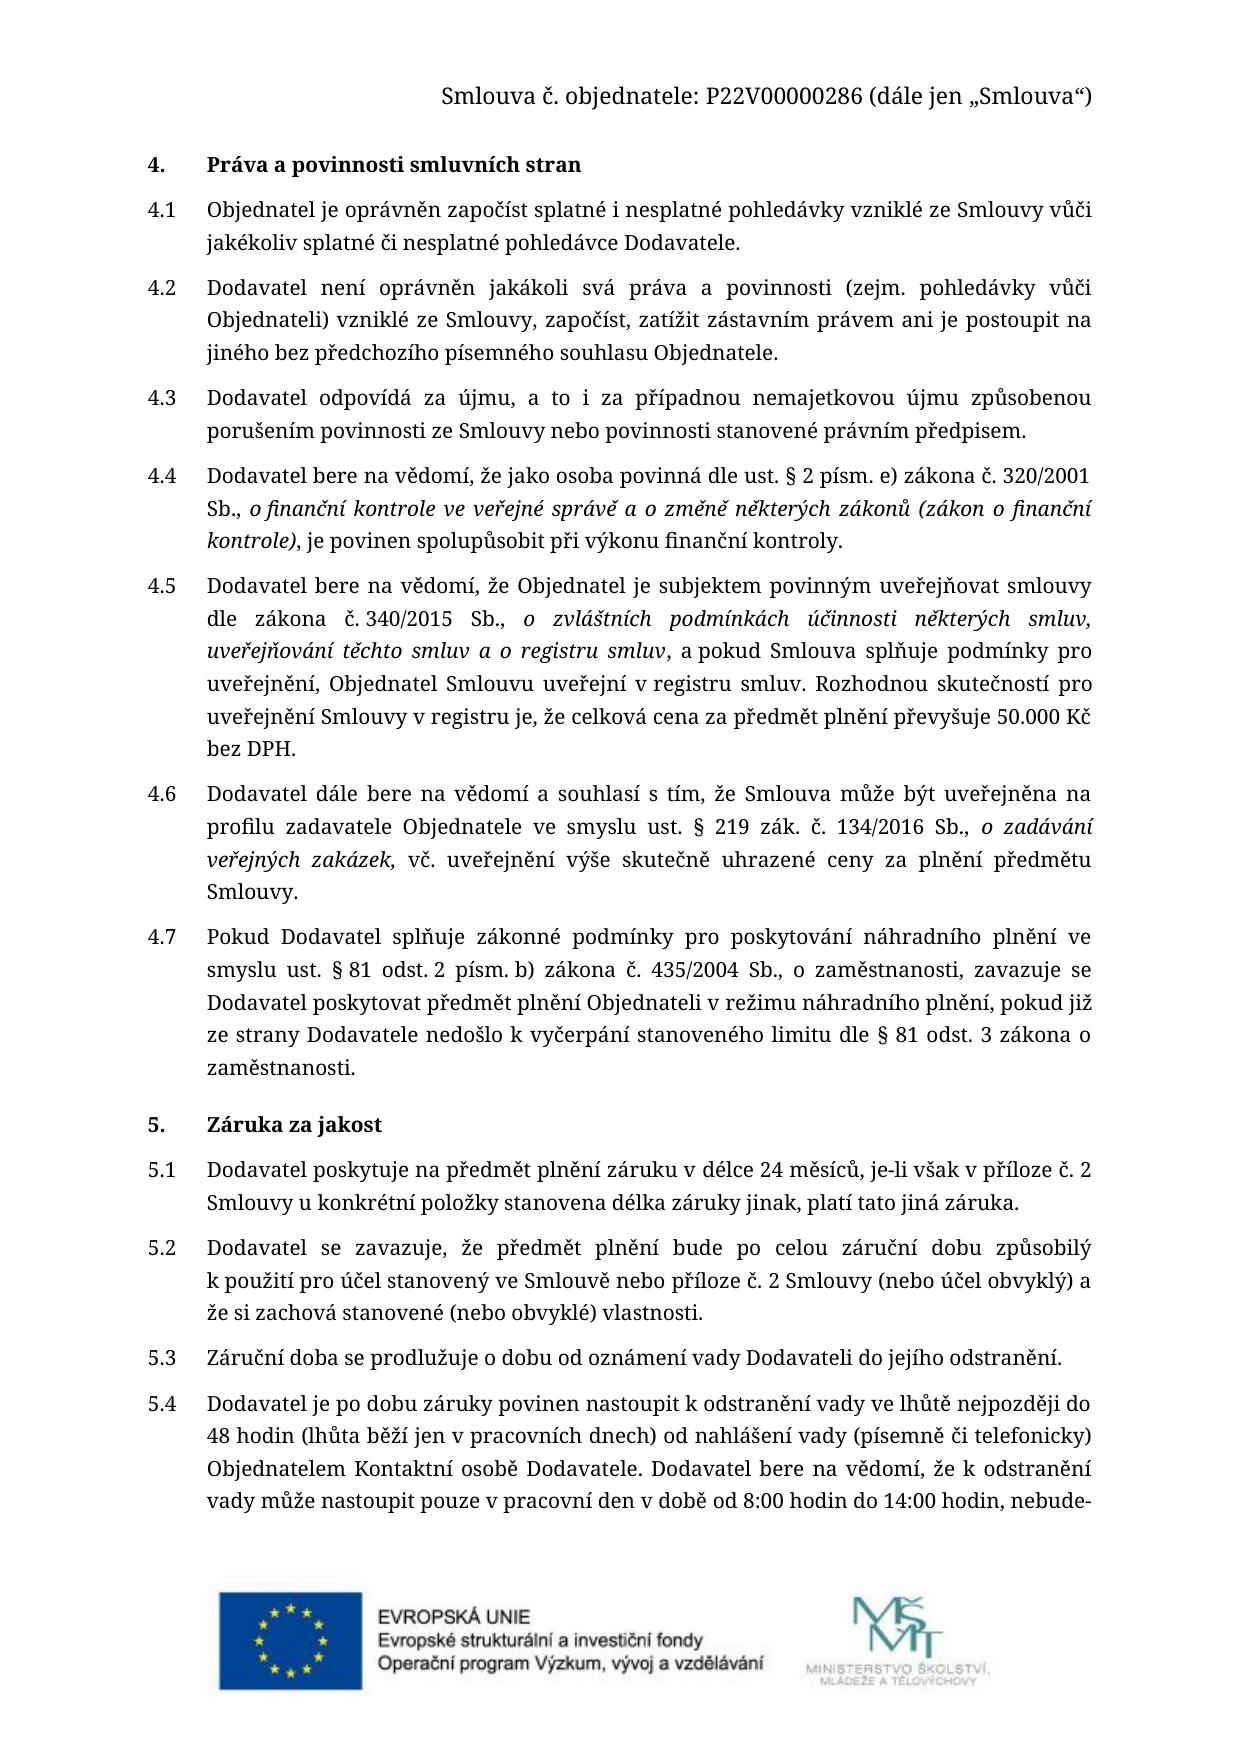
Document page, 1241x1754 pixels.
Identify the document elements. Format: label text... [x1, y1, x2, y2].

list Dodavatel poskytuje na předmět plnění záruku v délce 24 měsíců, je-li však v příloze č. 2 Smlouvy u konkrétní položky stanovena délka záruky jinak, platí tato jiná záruka. [148, 1156, 1093, 1217]
list Záruka za jakost [148, 1110, 1093, 1139]
list Záruční doba se prodlužuje o dobu od oznámení vady Dodavateli do jejího odstranění. [148, 1343, 1093, 1372]
list Dodavatel bere na vědomí, že jako osoba povinná dle ust. § 2 písm. e) zákona č. 320/2001 Sb., o finanční kontrole ve veřejné správě a o změně některých zákonů (zákon o finanční kontrole), je povinen spolupůsobit při výkonu finanční kontroly. [148, 461, 1093, 555]
list Práva a povinnosti smluvních stran [148, 150, 1093, 179]
list Dodavatel není oprávněn jakákoli svá práva a povinnosti (zejm. pohledávky vůči Objednateli) vzniklé ze Smlouvy, započíst, zatížit zástavním právem ani je postoupit na jiného bez předchozího písemného souhlasu Objednatele. [148, 273, 1093, 367]
list Pokud Dodavatel splňuje zákonné podmínky pro poskytování náhradního plnění ve smyslu ust. § 81 odst. 2 písm. b) zákona č. 435/2004 Sb., o zaměstnanosti, zavazuje se Dodavatel poskytovat předmět plnění Objednateli v režimu náhradního plnění, pokud již ze strany Dodavatele nedošlo k vyčerpání stanoveného limitu dle § 81 odst. 3 zákona o zaměstnanosti. [148, 922, 1093, 1081]
list Dodavatel odpovídá za újmu, a to i za případnou nemajetkovou újmu způsobenou porušením povinnosti ze Smlouvy nebo povinnosti stanovené právním předpisem. [148, 383, 1093, 444]
list Dodavatel bere na vědomí, že Objednatel je subjektem povinným uveřejňovat smlouvy dle zákona č. 340/2015 Sb., o zvláštních podmínkách účinnosti některých smluv, uveřejňování těchto smluv a o registru smluv, a pokud Smlouva splňuje podmínky pro uveřejnění, Objednatel Smlouvu uveřejní v registru smluv. Rozhodnou skutečností pro uveřejnění Smlouvy v registru je, že celková cena za předmět plnění převyšuje 50.000 Kč bez DPH. [148, 571, 1093, 763]
picture [147, 1544, 1068, 1726]
list Objednatel je oprávněn započíst splatné i nesplatné pohledávky vzniklé ze Smlouvy vůči jakékoliv splatné či nesplatné pohledávce Dodavatele. [148, 195, 1093, 256]
list Dodavatel se zavazuje, že předmět plnění bude po celou záruční dobu způsobilý k použití pro účel stanovený ve Smlouvě nebo příloze č. 2 Smlouvy (nebo účel obvyklý) a že si zachová stanovené (nebo obvyklé) vlastnosti. [148, 1233, 1093, 1327]
list Dodavatel dále bere na vědomí a souhlasí s tím, že Smlouva může být uveřejněna na profilu zadavatele Objednatele ve smyslu ust. § 219 zák. č. 134/2016 Sb., o zadávání veřejných zakázek, vč. uveřejnění výše skutečně uhrazené ceny za plnění předmětu Smlouvy. [148, 779, 1093, 906]
